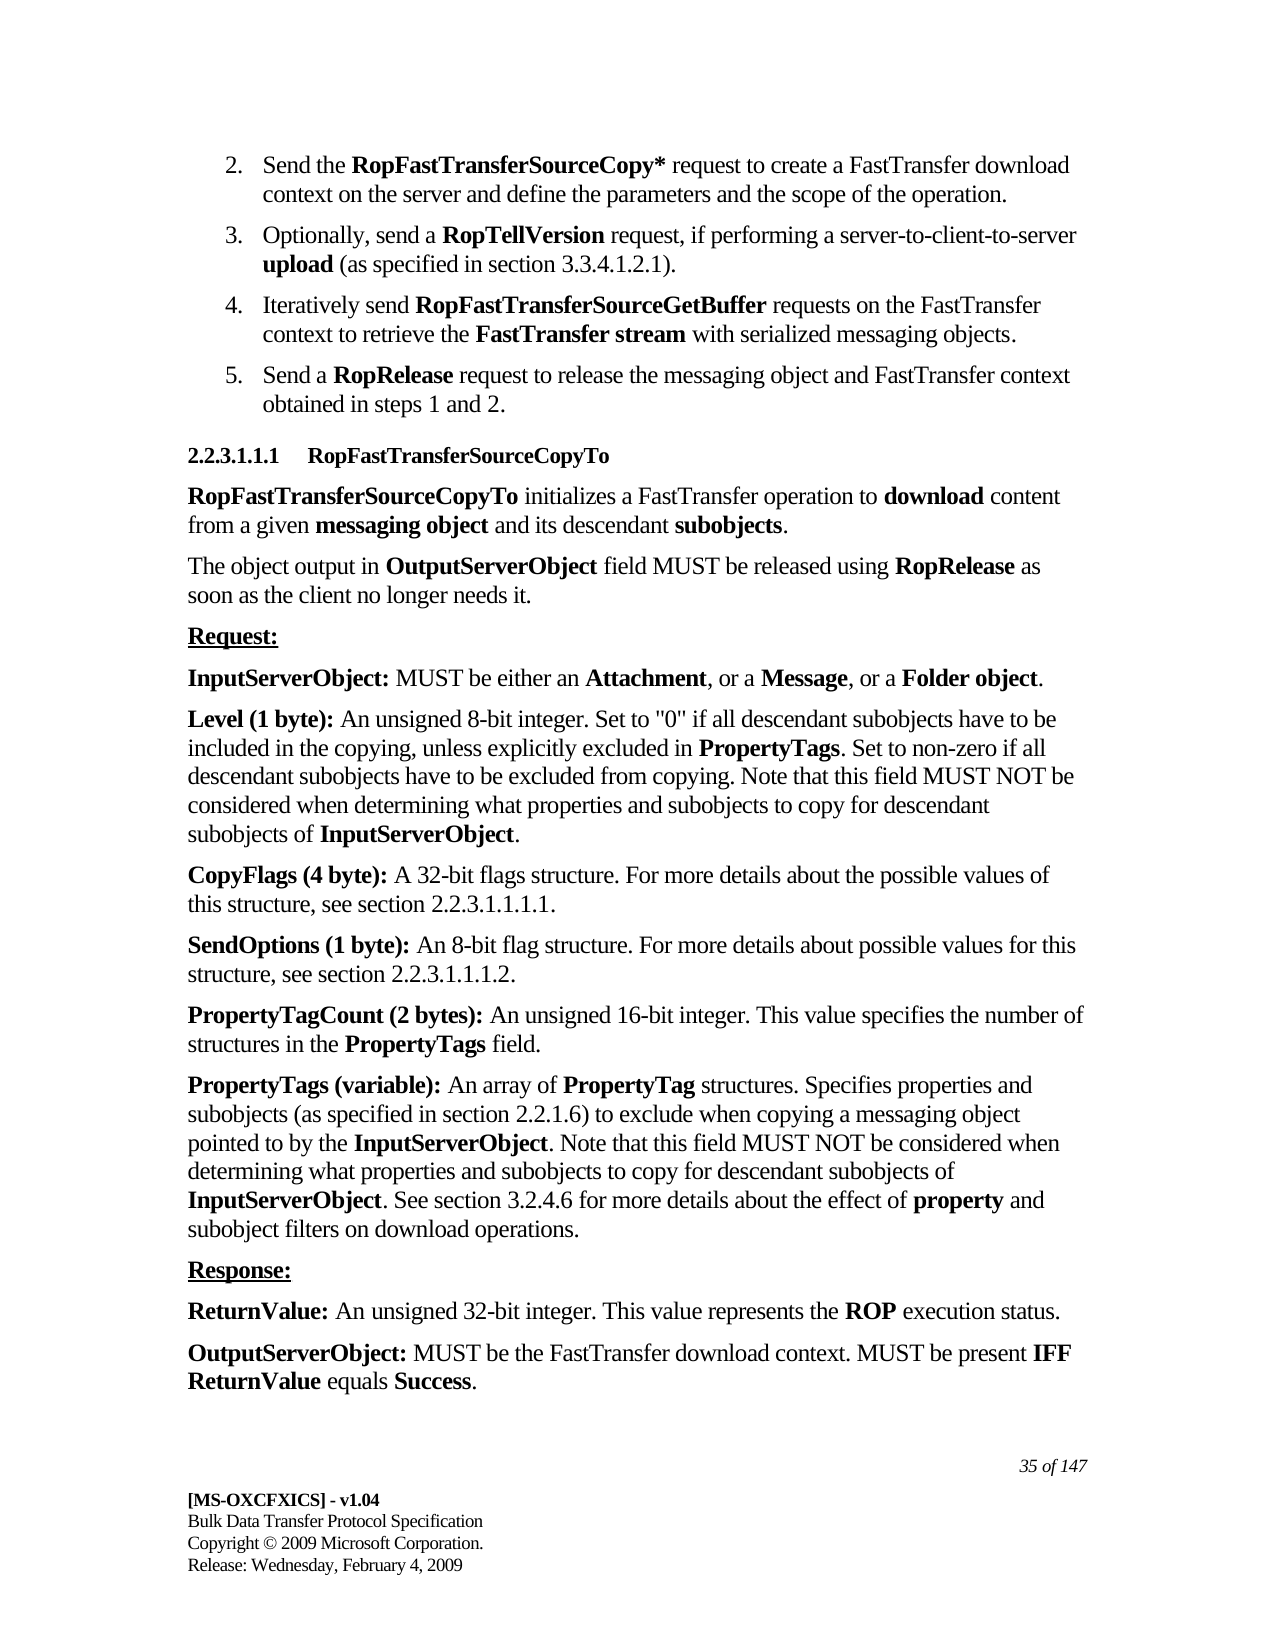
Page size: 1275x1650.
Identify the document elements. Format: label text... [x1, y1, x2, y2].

text CopyFlags (4 byte): A 32-bit flags structure. For more details about the possible values of this structure, see section 2.2.3.1.1.1.1. [187, 860, 1087, 918]
list Send a RopRelease request to release the messaging object and FastTransfer context obtained in steps 1 and 2. [225, 360, 1087, 417]
text Response: [187, 1255, 1087, 1284]
text RopFastTransferSourceCopyTo initializes a FastTransfer operation to download content from a given messaging object and its descendant subobjects. [187, 481, 1087, 539]
text InputServerObject: MUST be either an Attachment, or a Message, or a Folder object. [187, 663, 1087, 691]
text Request: [187, 621, 1087, 650]
list Send the RopFastTransferSourceCopy* request to create a FastTransfer download context on the server and define the parameters and the scope of the operation. [225, 150, 1087, 207]
text The object output in OutputServerObject field MUST be released using RopRelease as soon as the client no longer needs it. [187, 551, 1087, 609]
text OutputServerObject: MUST be the FastTransfer download context. MUST be present IFF ReturnValue equals Success. [187, 1338, 1087, 1395]
text Level (1 byte): An unsigned 8-bit integer. Set to "0" if all descendant subobjects have to be included in the copying, unless explicitly excluded in PropertyTags. Set to non-zero if all descendant subobjects have to be excluded from copying. Note that this field MUST NOT be considered when determining what properties and subobjects to copy for descendant subobjects of InputServerObject. [187, 704, 1087, 848]
text ReturnValue: An unsigned 32-bit integer. This value represents the ROP execution status. [187, 1296, 1087, 1325]
list Optionally, send a RopTellVersion request, if performing a server-to-client-to-server upload (as specified in section 3.3.4.1.2.1). [225, 220, 1087, 277]
text SendOptions (1 byte): An 8-bit flag structure. For more details about possible values for this structure, see section 2.2.3.1.1.1.2. [187, 930, 1087, 988]
text PropertyTagCount (2 bytes): An unsigned 16-bit integer. This value specifies the number of structures in the PropertyTags field. [187, 1000, 1087, 1058]
subtitle RopFastTransferSourceCopyTo [187, 442, 1087, 469]
list Iteratively send RopFastTransferSourceGetBuffer requests on the FastTransfer context to retrieve the FastTransfer stream with serialized messaging objects. [225, 290, 1087, 347]
text PropertyTags (variable): An array of PropertyTag structures. Specifies properties and subobjects (as specified in section 2.2.1.6) to exclude when copying a messaging object pointed to by the InputServerObject. Note that this field MUST NOT be considered when determining what properties and subobjects to copy for descendant subobjects of InputServerObject. See section 3.2.4.6 for more details about the effect of property and subobject filters on download operations. [187, 1070, 1087, 1243]
